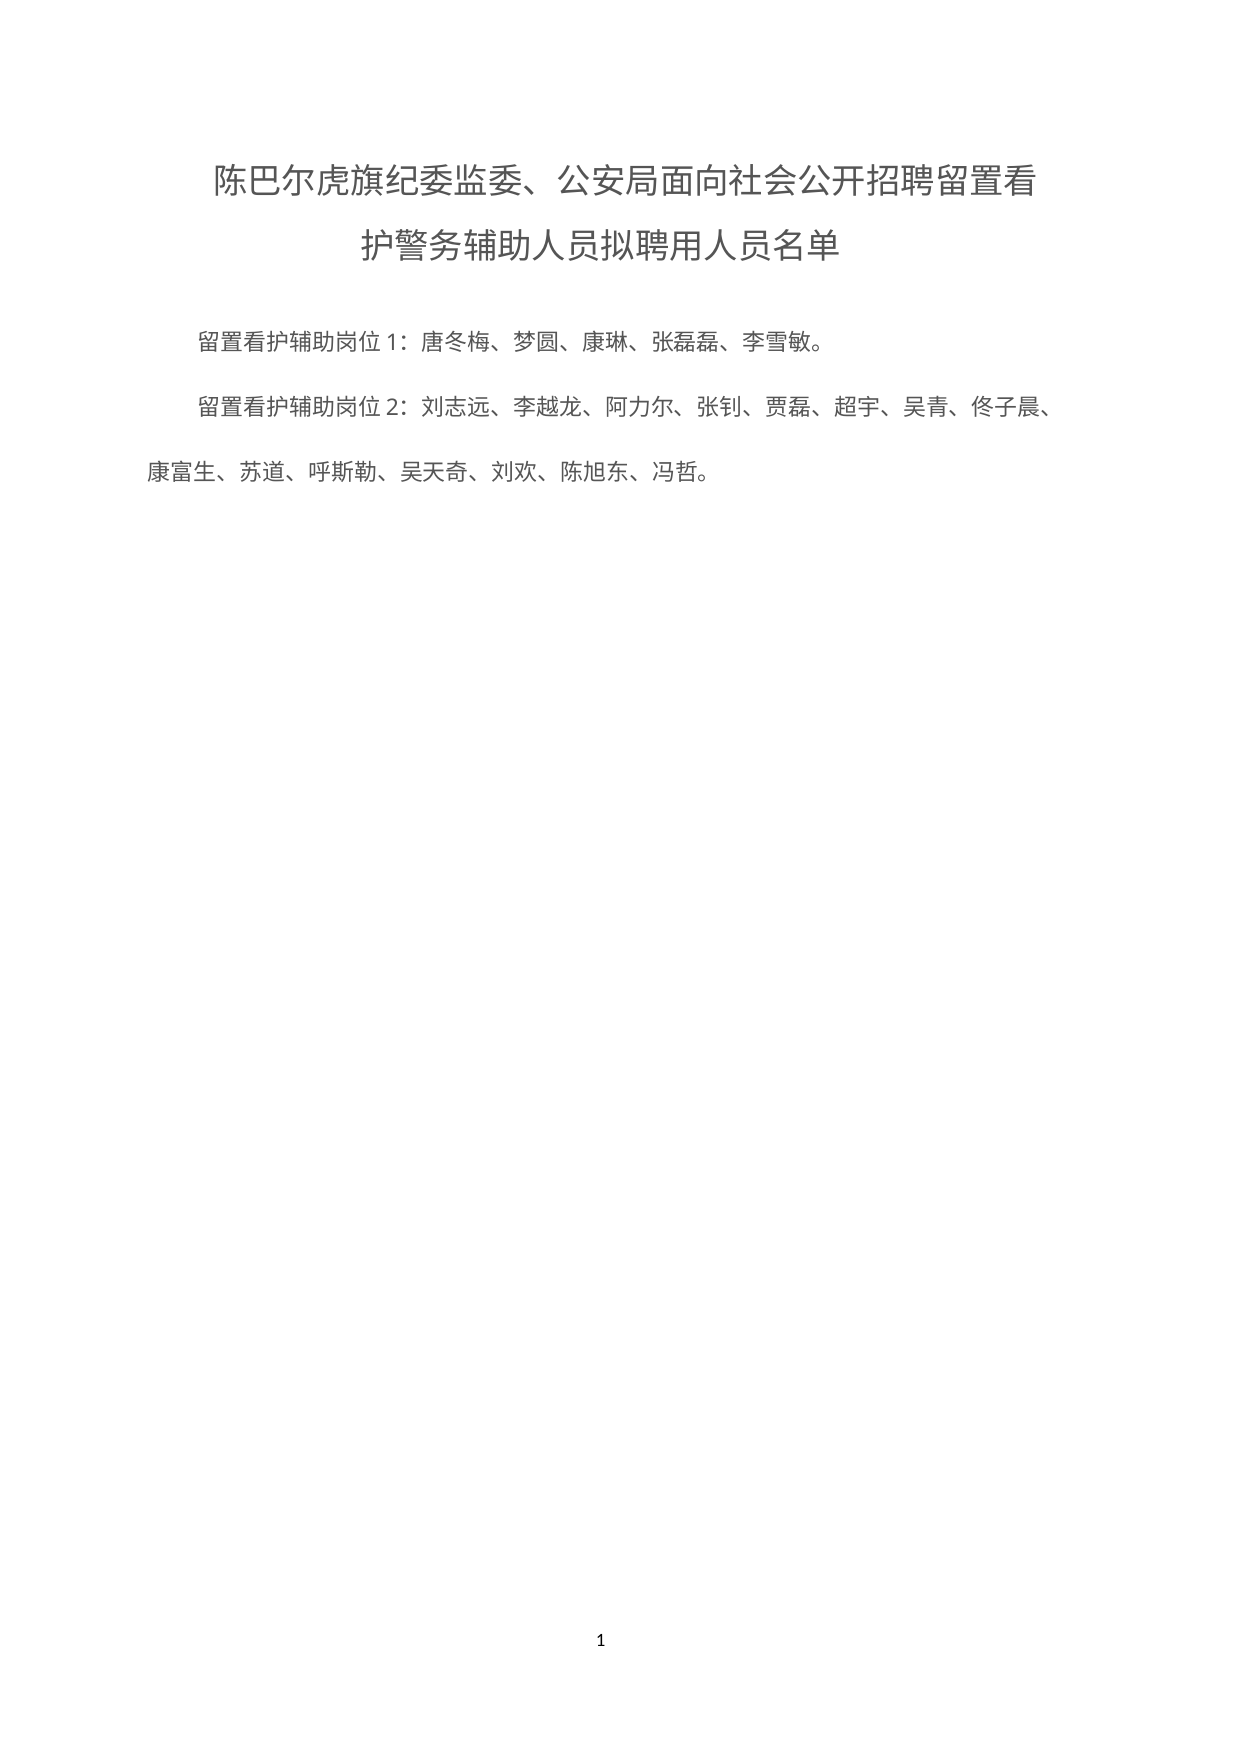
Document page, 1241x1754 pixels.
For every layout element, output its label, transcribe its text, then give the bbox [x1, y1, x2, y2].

text 陈巴尔虎旗纪委监委、公安局面向社会公开招聘留置看护警务辅助人员拟聘用人员名单 [148, 146, 1053, 276]
text 留置看护辅助岗位1：唐冬梅、梦圆、康琳、张磊磊、李雪敏。 [148, 308, 1053, 373]
text 留置看护辅助岗位2：刘志远、李越龙、阿力尔、张钊、贾磊、超宇、吴青、佟子晨、康富生、苏道、呼斯勒、吴天奇、刘欢、陈旭东、冯哲。 [148, 373, 1053, 503]
